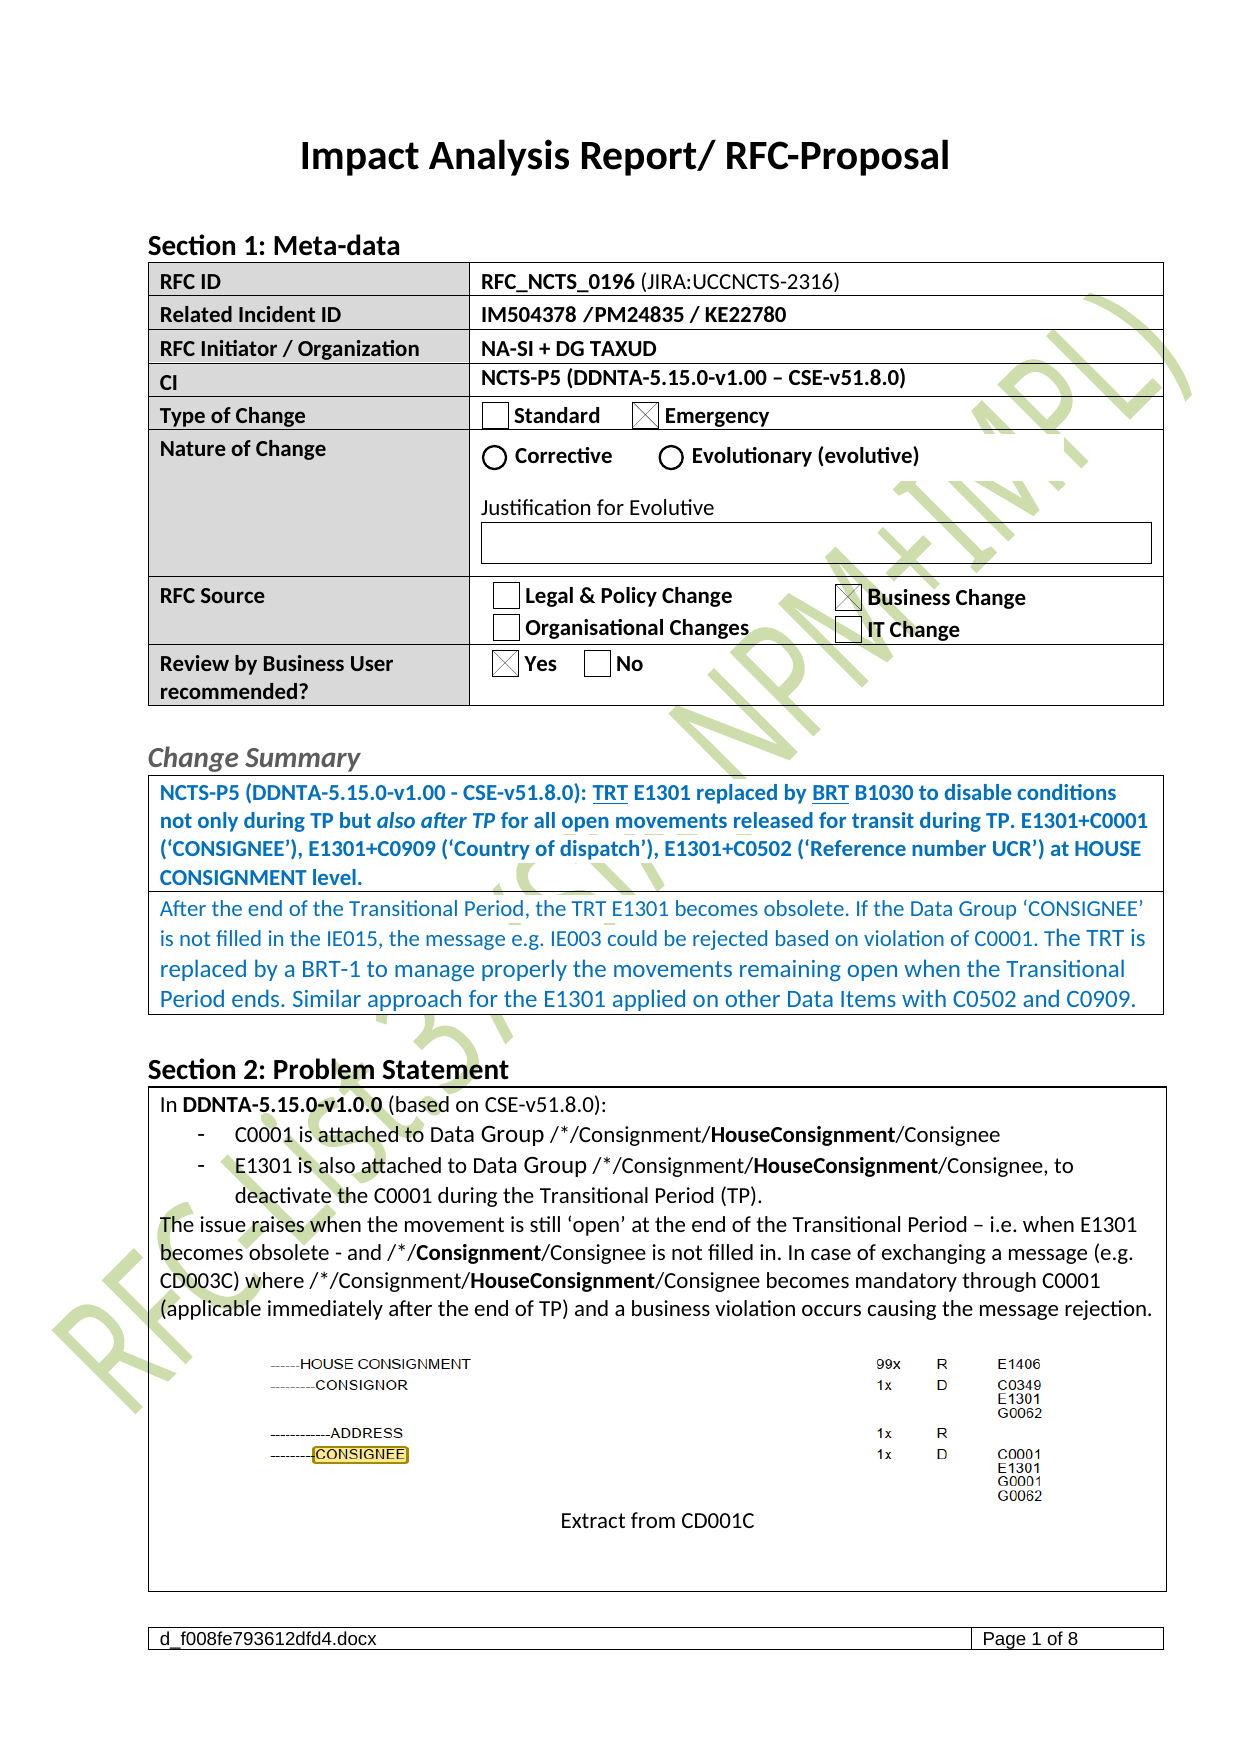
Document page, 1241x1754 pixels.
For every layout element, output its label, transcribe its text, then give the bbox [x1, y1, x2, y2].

table_header RFC_NCTS_0196 (JIRA:UCCNCTS-2316) [470, 263, 1163, 295]
table_cell Type of Change [149, 397, 469, 429]
table_cell Yes No [470, 645, 1163, 705]
table_cell Standard Emergency [470, 397, 1163, 429]
table_cell [470, 577, 1163, 644]
picture [264, 1350, 1051, 1507]
text Section 2: Problem Statement [148, 1051, 1102, 1086]
subtitle Impact Analysis Report/ RFC-Proposal [148, 129, 1102, 179]
text Section 1: Meta-data [148, 227, 1102, 262]
table_cell NA-SI + DG TAXUD [470, 330, 1163, 362]
table_header NCTS-P5 (DDNTA-5.15.0-v1.00 - CSE-v51.8.0): TRT E1301 replaced by BRT B1030 to disable conditions not only during TP but also after TP for all open movements released for transit during TP. E1301+C0001 (‘CONSIGNEE’), E1301+C0909 (‘Country of dispatch’), E1301+C0502 (‘Reference number UCR’) at HOUSE CONSIGNMENT level. [149, 776, 1163, 891]
table_cell IM504378 /PM24835 / KE22780 [470, 296, 1163, 329]
table_header RFC ID [149, 263, 469, 295]
table_cell CI [149, 364, 469, 396]
table_cell Related Incident ID [149, 296, 469, 329]
table_cell After the end of the Transitional Period, the TRT E1301 becomes obsolete. If the Data Group ‘CONSIGNEE’ is not filled in the IE015, the message e.g. IE003 could be rejected based on violation of C0001. The TRT is replaced by a BRT-1 to manage properly the movements remaining open when the Transitional Period ends. Similar approach for the E1301 applied on other Data Items with C0502 and C0909. [149, 892, 1163, 1014]
table_cell Nature of Change [149, 430, 469, 576]
table_cell Justification for Evolutive [470, 430, 1163, 576]
table_cell RFC Source [149, 577, 469, 644]
table_cell Review by Business User recommended? [149, 645, 469, 705]
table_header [149, 1088, 1166, 1591]
table_cell NCTS-P5 (DDNTA-5.15.0-v1.00 – CSE-v51.8.0) [470, 364, 1163, 396]
text Change Summary [148, 739, 1102, 774]
table_cell RFC Initiator / Organization [149, 330, 469, 362]
